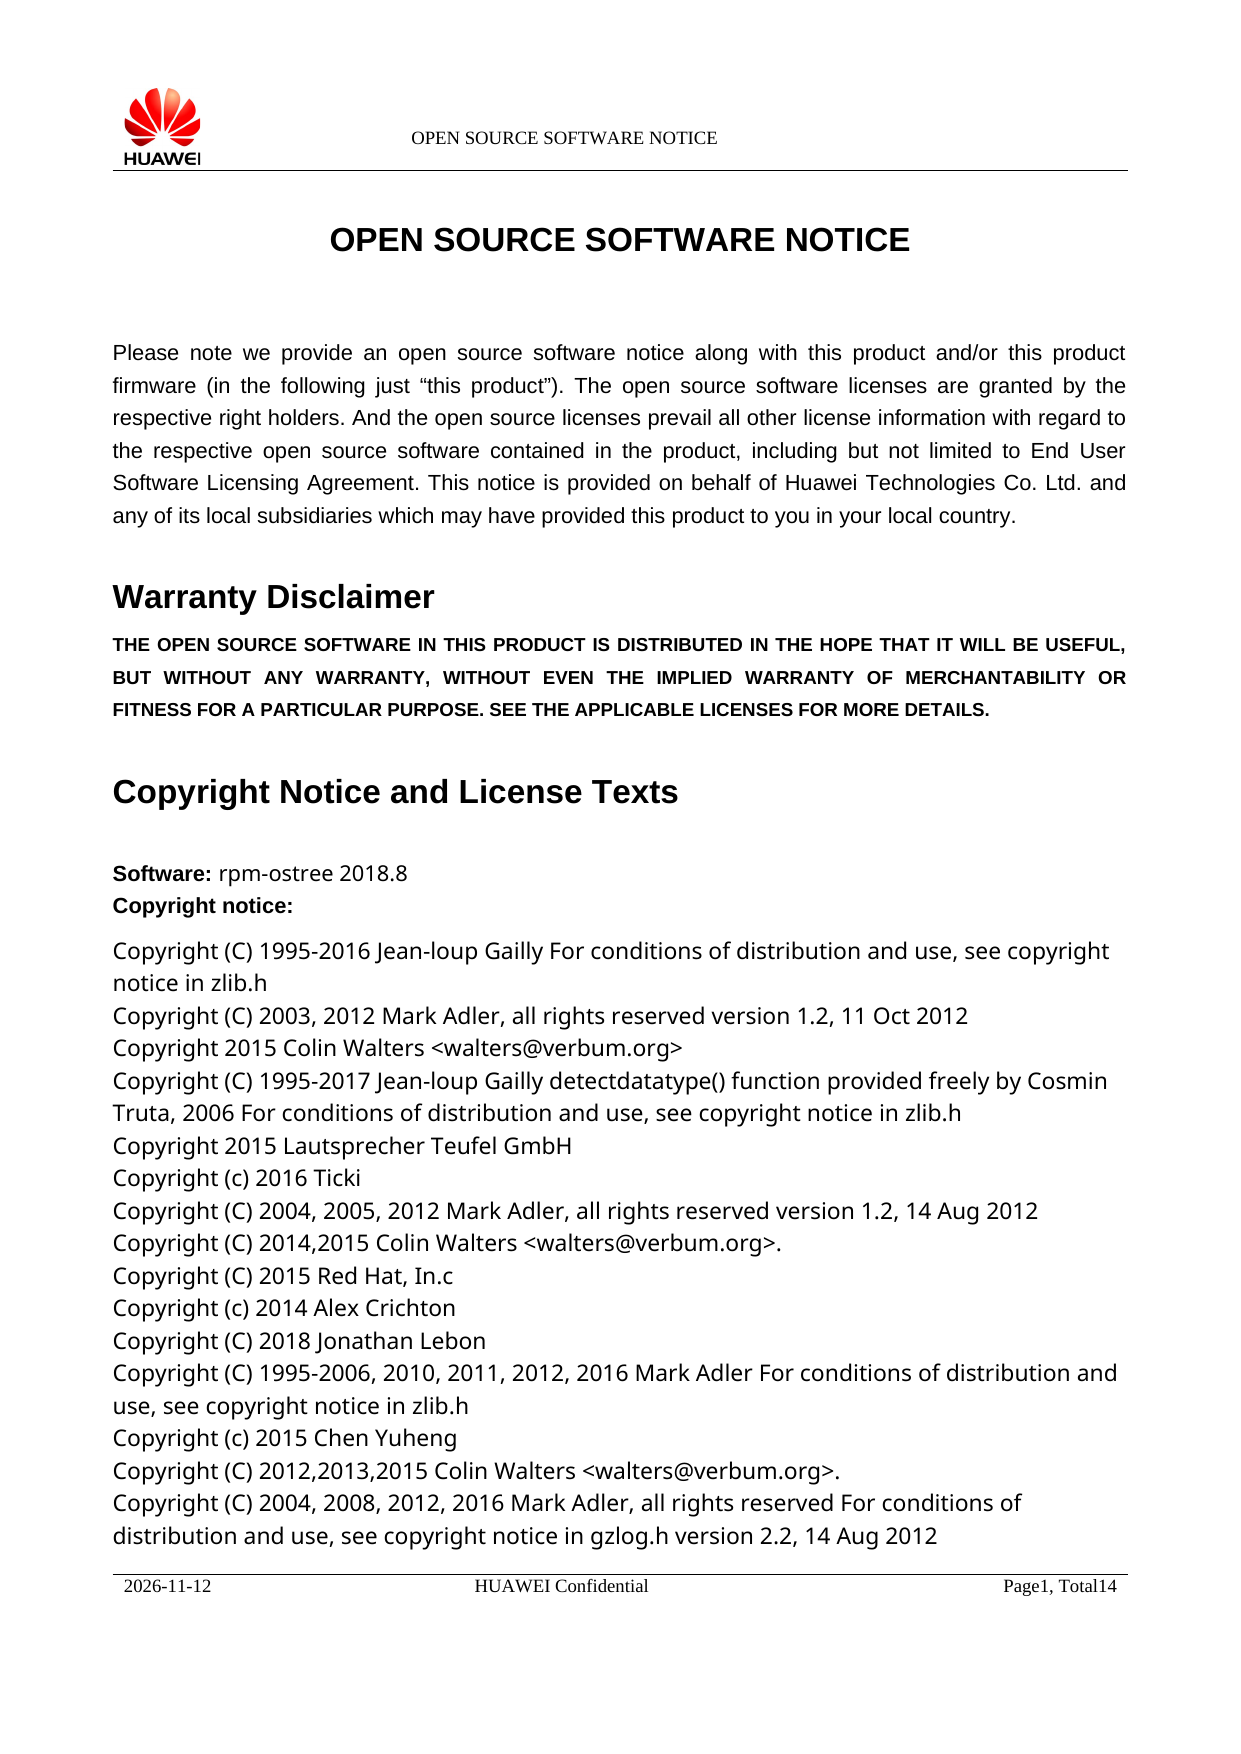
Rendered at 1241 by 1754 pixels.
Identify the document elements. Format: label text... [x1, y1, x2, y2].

text The open source software in this product is distributed in the hope that it will be useful, but WITHOUT ANY WARRANTY, without even the implied warranty of MERCHANTABILITY or FITNESS FOR A PARTICULAR PURPOSE. See the applicable licenses for more details. [112, 629, 1128, 726]
text OPEN SOURCE SOFTWARE NOTICE [112, 206, 1128, 271]
text Warranty Disclaimer [112, 564, 1128, 629]
text Copyright Notice and License Texts [112, 759, 1128, 824]
text Copyright notice: [112, 889, 1128, 921]
picture [124, 88, 201, 165]
title Software: rpm-ostree 2018.8 [112, 856, 1128, 889]
text Please note we provide an open source software notice along with this product and/or this product firmware (in the following just “this product”). The open source software licenses are granted by the respective right holders. And the open source licenses prevail all other license information with regard to the respective open source software contained in the product, including but not limited to End User Software Licensing Agreement. This notice is provided on behalf of Huawei Technologies Co. Ltd. and any of its local subsidiaries which may have provided this product to you in your local country. [112, 336, 1128, 531]
